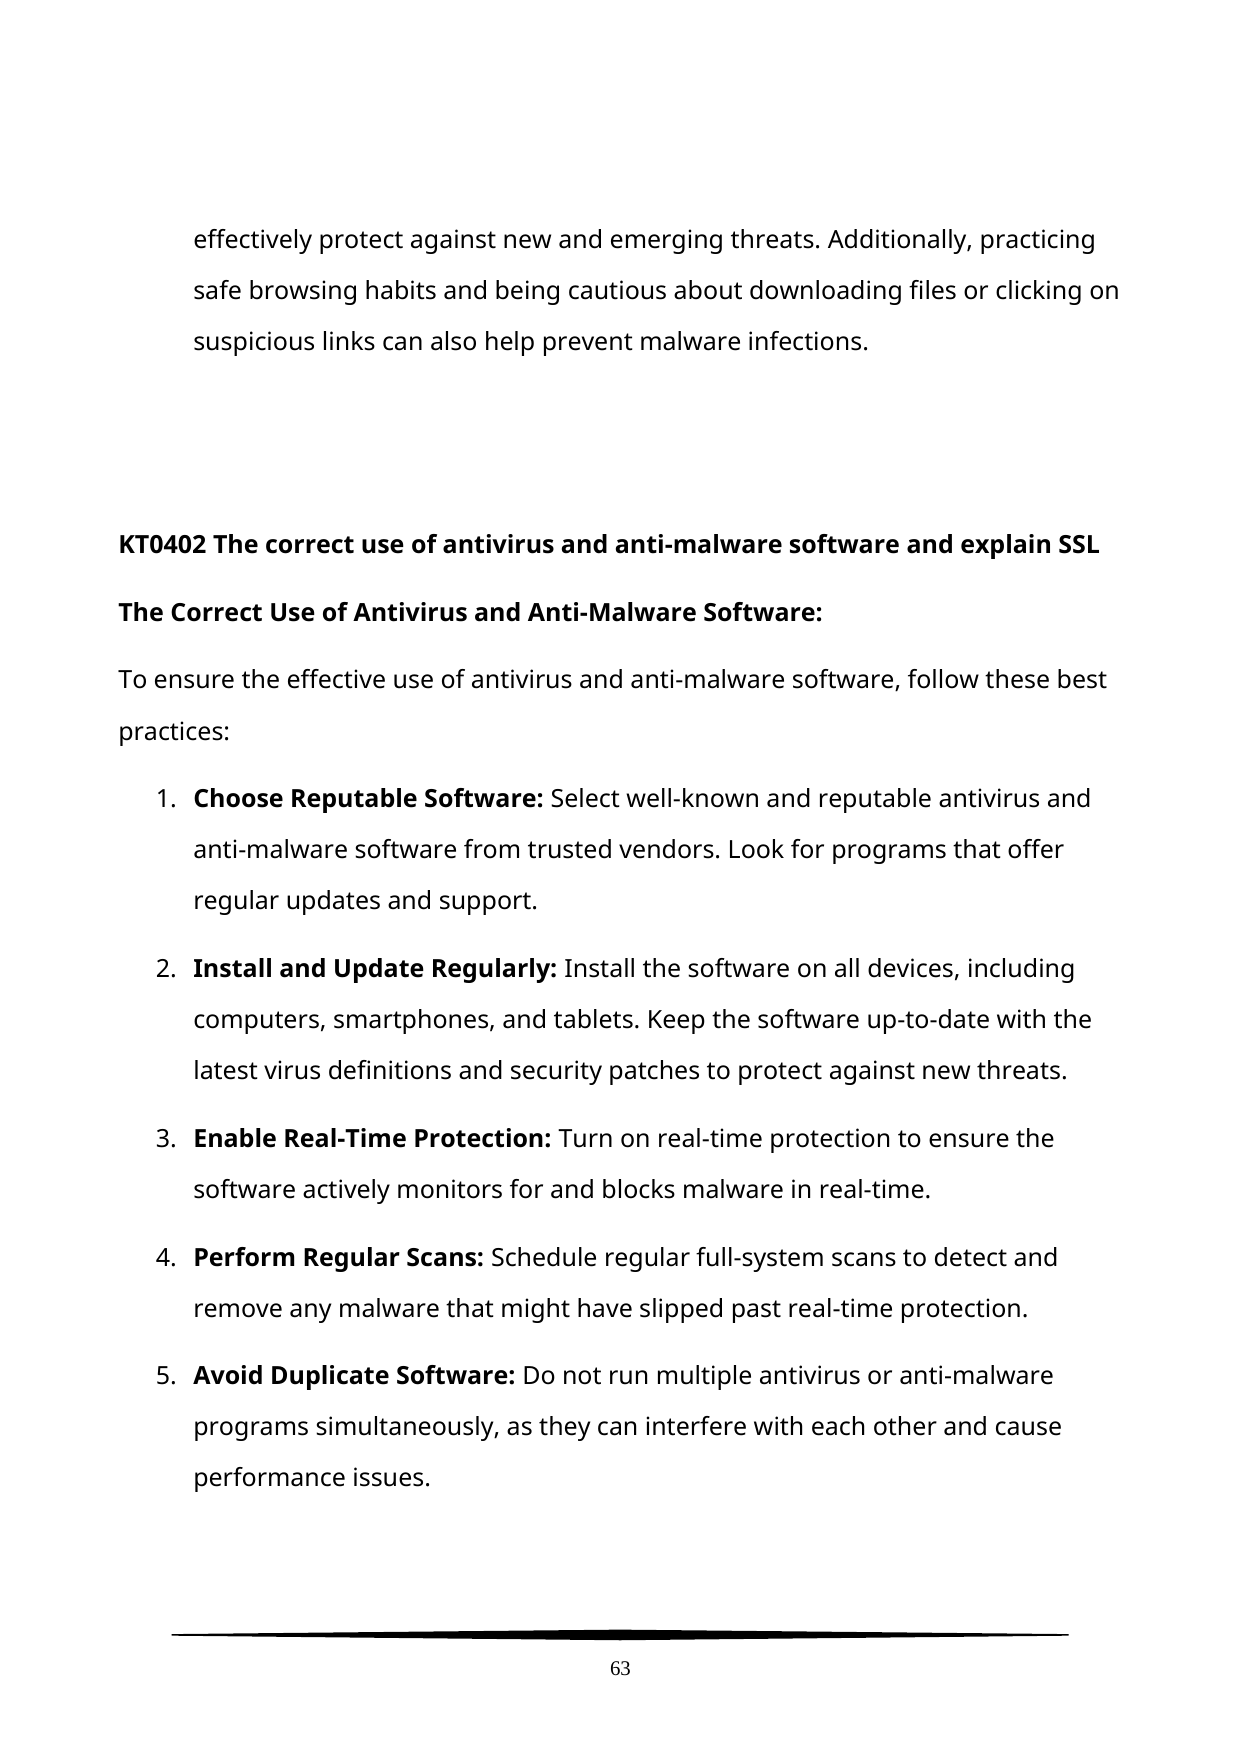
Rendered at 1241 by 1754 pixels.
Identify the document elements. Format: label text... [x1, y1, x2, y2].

list Enable Real-Time Protection: Turn on real-time protection to ensure the software actively monitors for and blocks malware in real-time. [156, 1121, 1122, 1206]
list Avoid Duplicate Software: Do not run multiple antivirus or anti-malware programs simultaneously, as they can interfere with each other and cause performance issues. [156, 1358, 1122, 1494]
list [156, 222, 1122, 358]
list Perform Regular Scans: Schedule regular full-system scans to detect and remove any malware that might have slipped past real-time protection. [156, 1239, 1122, 1324]
text To ensure the effective use of antivirus and anti-malware software, follow these best practices: [118, 662, 1122, 747]
text KT0402 The correct use of antivirus and anti-malware software and explain SSL [118, 527, 1122, 561]
text The Correct Use of Antivirus and Anti-Malware Software: [118, 594, 1122, 628]
list Install and Update Regularly: Install the software on all devices, including computers, smartphones, and tablets. Keep the software up-to-date with the latest virus definitions and security patches to protect against new threats. [156, 951, 1122, 1087]
list Choose Reputable Software: Select well-known and reputable antivirus and anti-malware software from trusted vendors. Look for programs that offer regular updates and support. [156, 781, 1122, 917]
